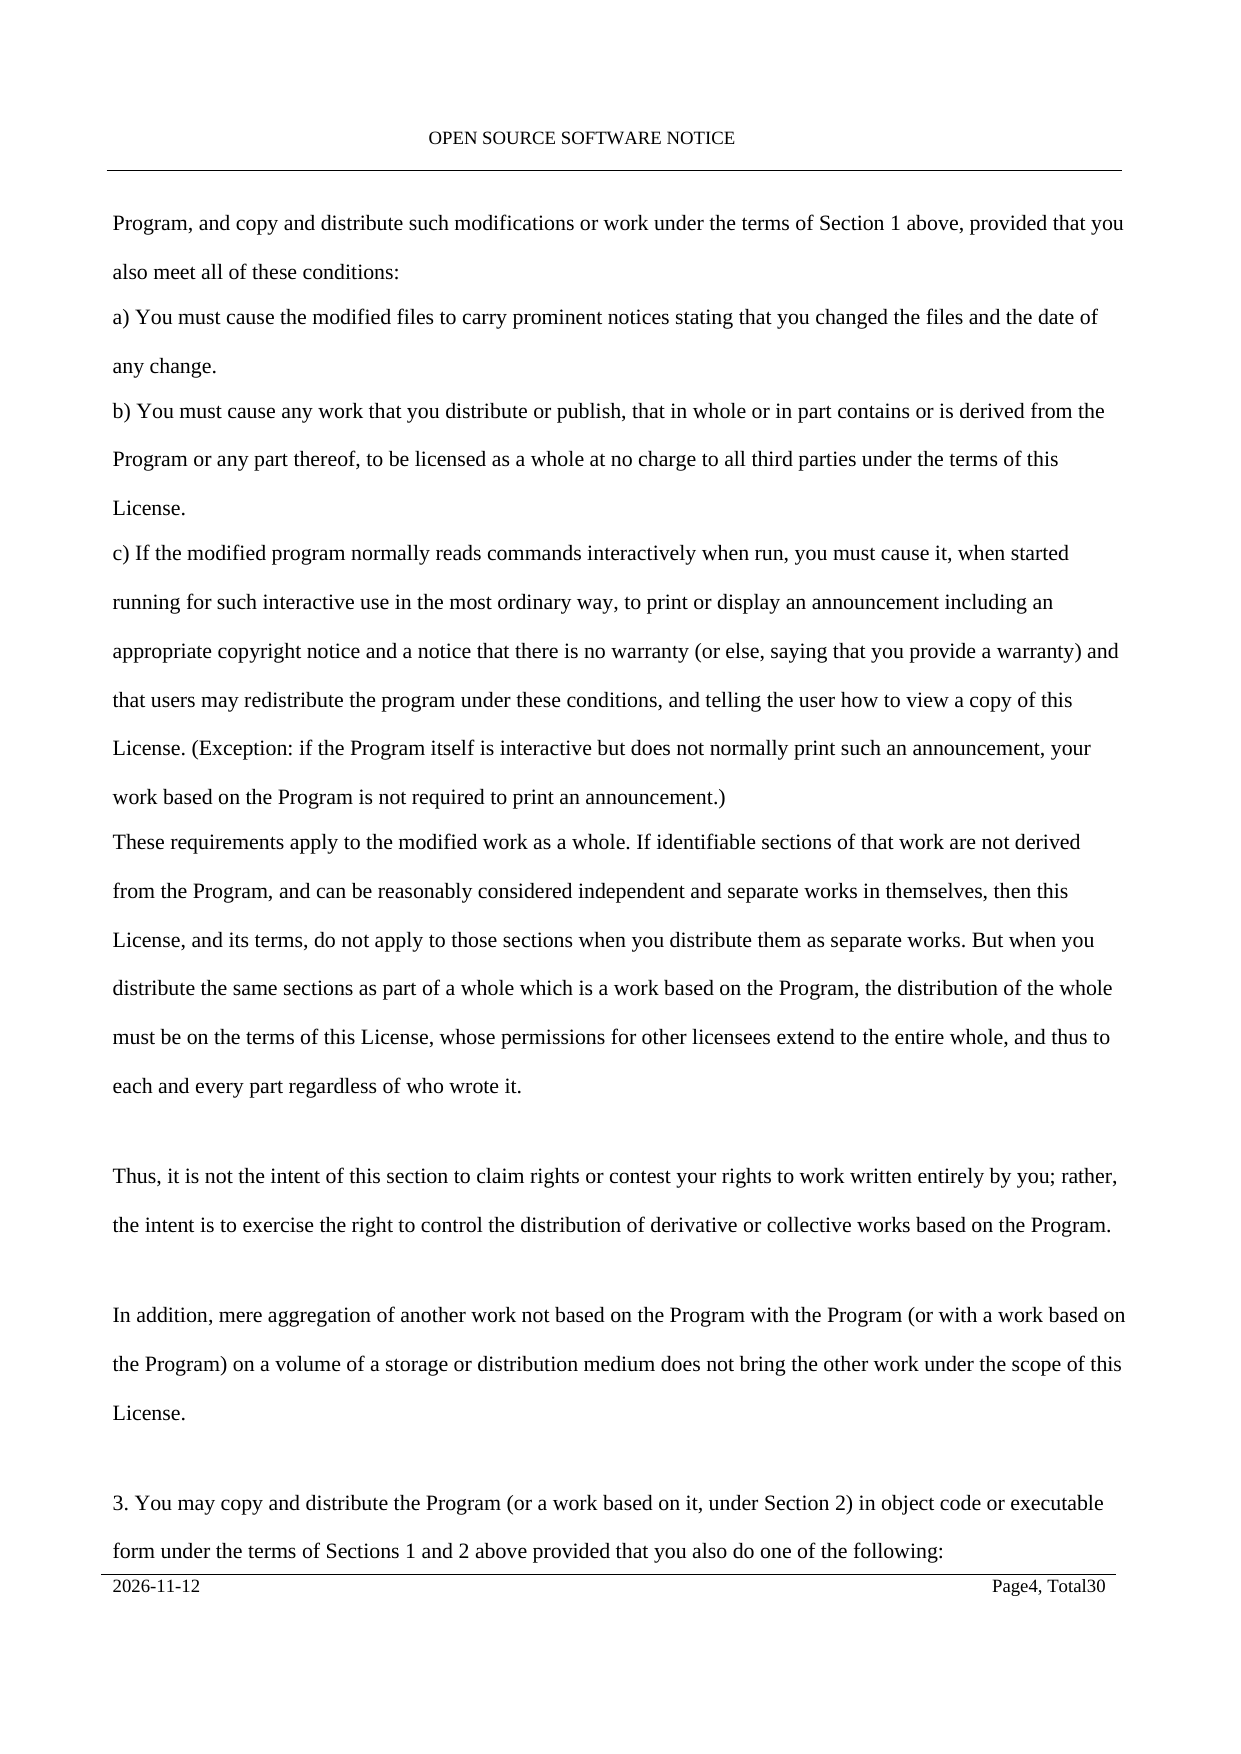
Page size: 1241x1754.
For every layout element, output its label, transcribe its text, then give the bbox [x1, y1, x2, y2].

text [112, 206, 1128, 288]
text In addition, mere aggregation of another work not based on the Program with the Program (or with a work based on the Program) on a volume of a storage or distribution medium does not bring the other work under the scope of this License. [112, 1298, 1128, 1428]
text Thus, it is not the intent of this section to claim rights or contest your rights to work written entirely by you; rather, the intent is to exercise the right to control the distribution of derivative or collective works based on the Program. [112, 1159, 1128, 1241]
text 3. You may copy and distribute the Program (or a work based on it, under Section 2) in object code or executable form under the terms of Sections 1 and 2 above provided that you also do one of the following: [112, 1486, 1128, 1567]
text These requirements apply to the modified work as a whole. If identifiable sections of that work are not derived from the Program, and can be reasonably considered independent and separate works in themselves, then this License, and its terms, do not apply to those sections when you distribute them as separate works. But when you distribute the same sections as part of a whole which is a work based on the Program, the distribution of the whole must be on the terms of this License, whose permissions for other licensees extend to the entire whole, and thus to each and every part regardless of who wrote it. [112, 826, 1128, 1102]
text c) If the modified program normally reads commands interactively when run, you must cause it, when started running for such interactive use in the most ordinary way, to print or display an announcement including an appropriate copyright notice and a notice that there is no warranty (or else, saying that you provide a warranty) and that users may redistribute the program under these conditions, and telling the user how to view a copy of this License. (Exception: if the Program itself is interactive but does not normally print such an announcement, your work based on the Program is not required to print an announcement.) [112, 537, 1128, 813]
text a) You must cause the modified files to carry prominent notices stating that you changed the files and the date of any change. [112, 300, 1128, 381]
text b) You must cause any work that you distribute or publish, that in whole or in part contains or is derived from the Program or any part thereof, to be licensed as a whole at no charge to all third parties under the terms of this License. [112, 394, 1128, 524]
